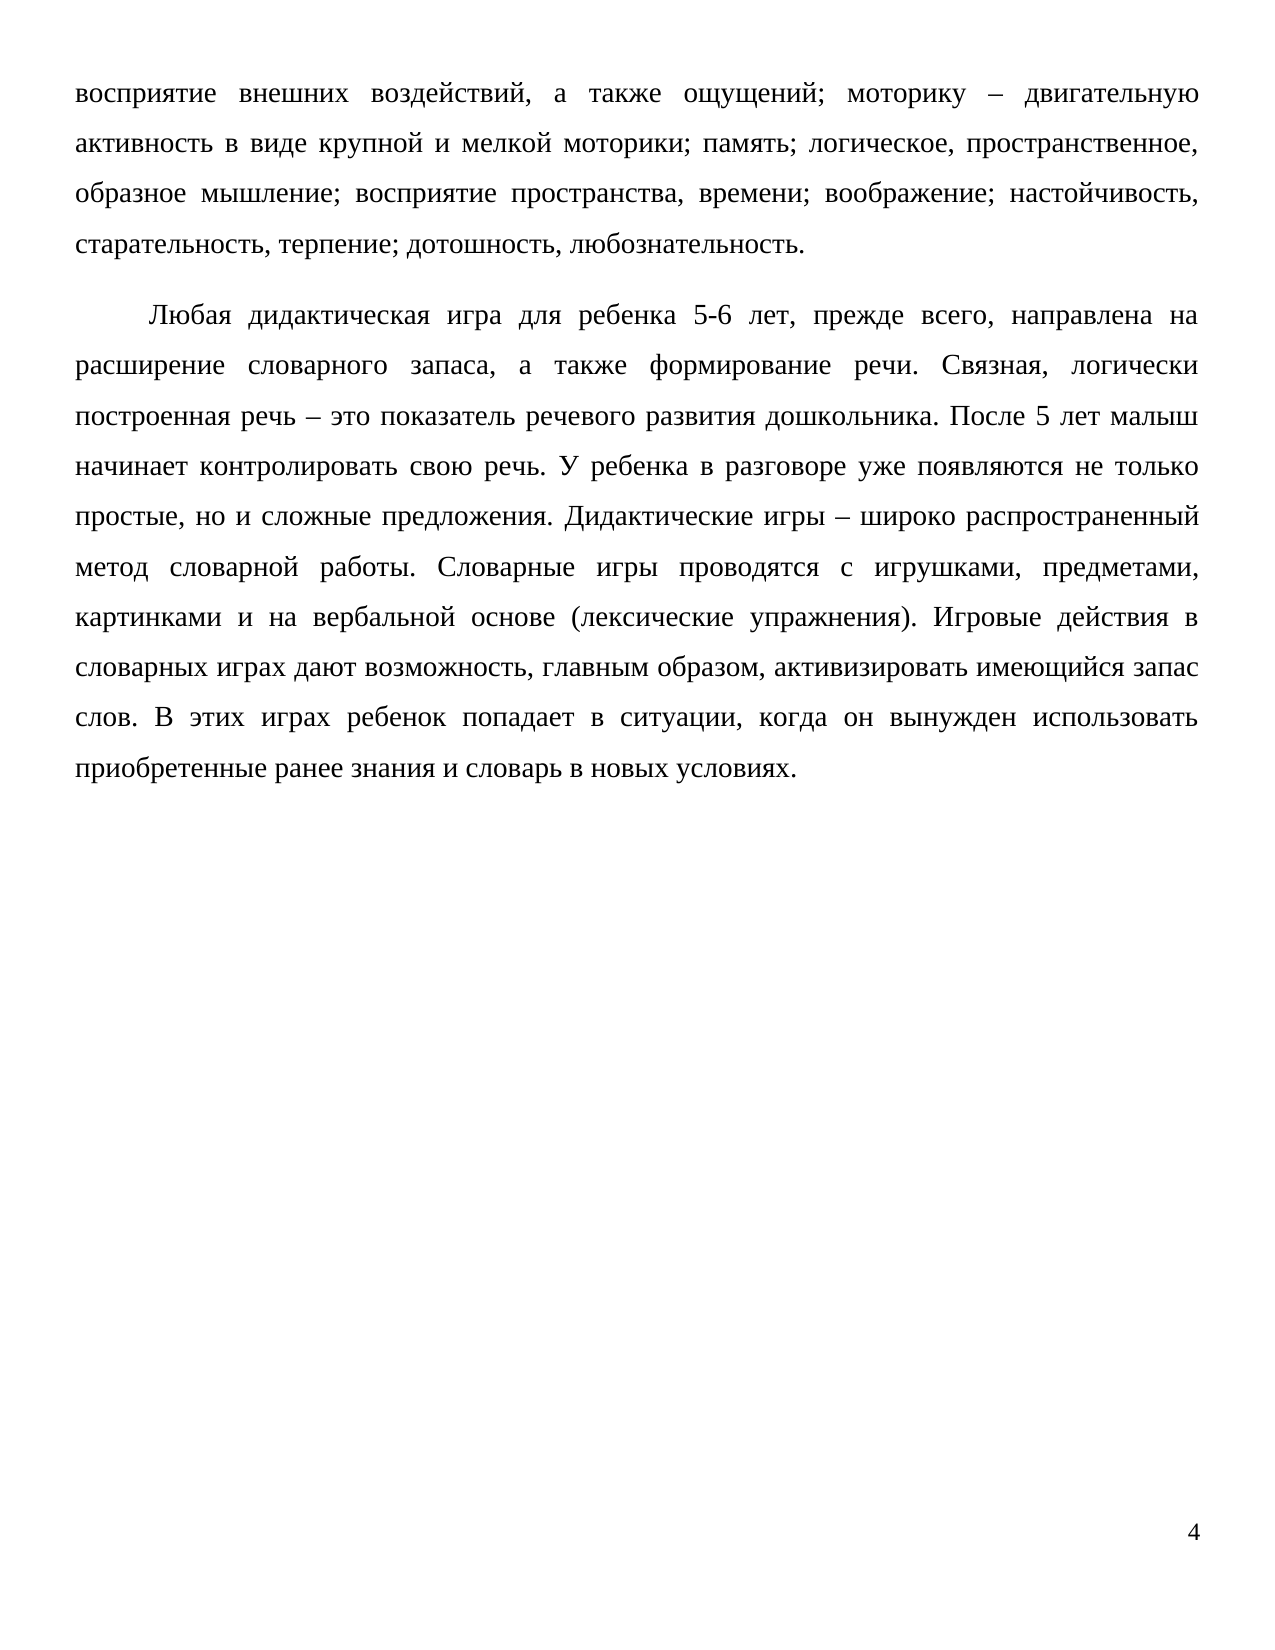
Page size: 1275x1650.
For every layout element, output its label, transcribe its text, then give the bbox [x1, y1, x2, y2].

text Любая дидактическая игра для ребенка 5-6 лет, прежде всего, направлена на расширение словарного запаса, а также формирование речи. Связная, логически построенная речь – это показатель речевого развития дошкольника. После 5 лет малыш начинает контролировать свою речь. У ребенка в разговоре уже появляются не только простые, но и сложные предложения. Дидактические игры – широко распространенный метод словарной работы. Словарные игры проводятся с игрушками, предметами, картинками и на вербальной основе (лексические упражнения). Игровые действия в словарных играх дают возможность, главным образом, активизировать имеющийся запас слов. В этих играх ребенок попадает в ситуации, когда он вынужден использовать приобретенные ранее знания и словарь в новых условиях. [75, 297, 1200, 783]
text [75, 75, 1200, 259]
